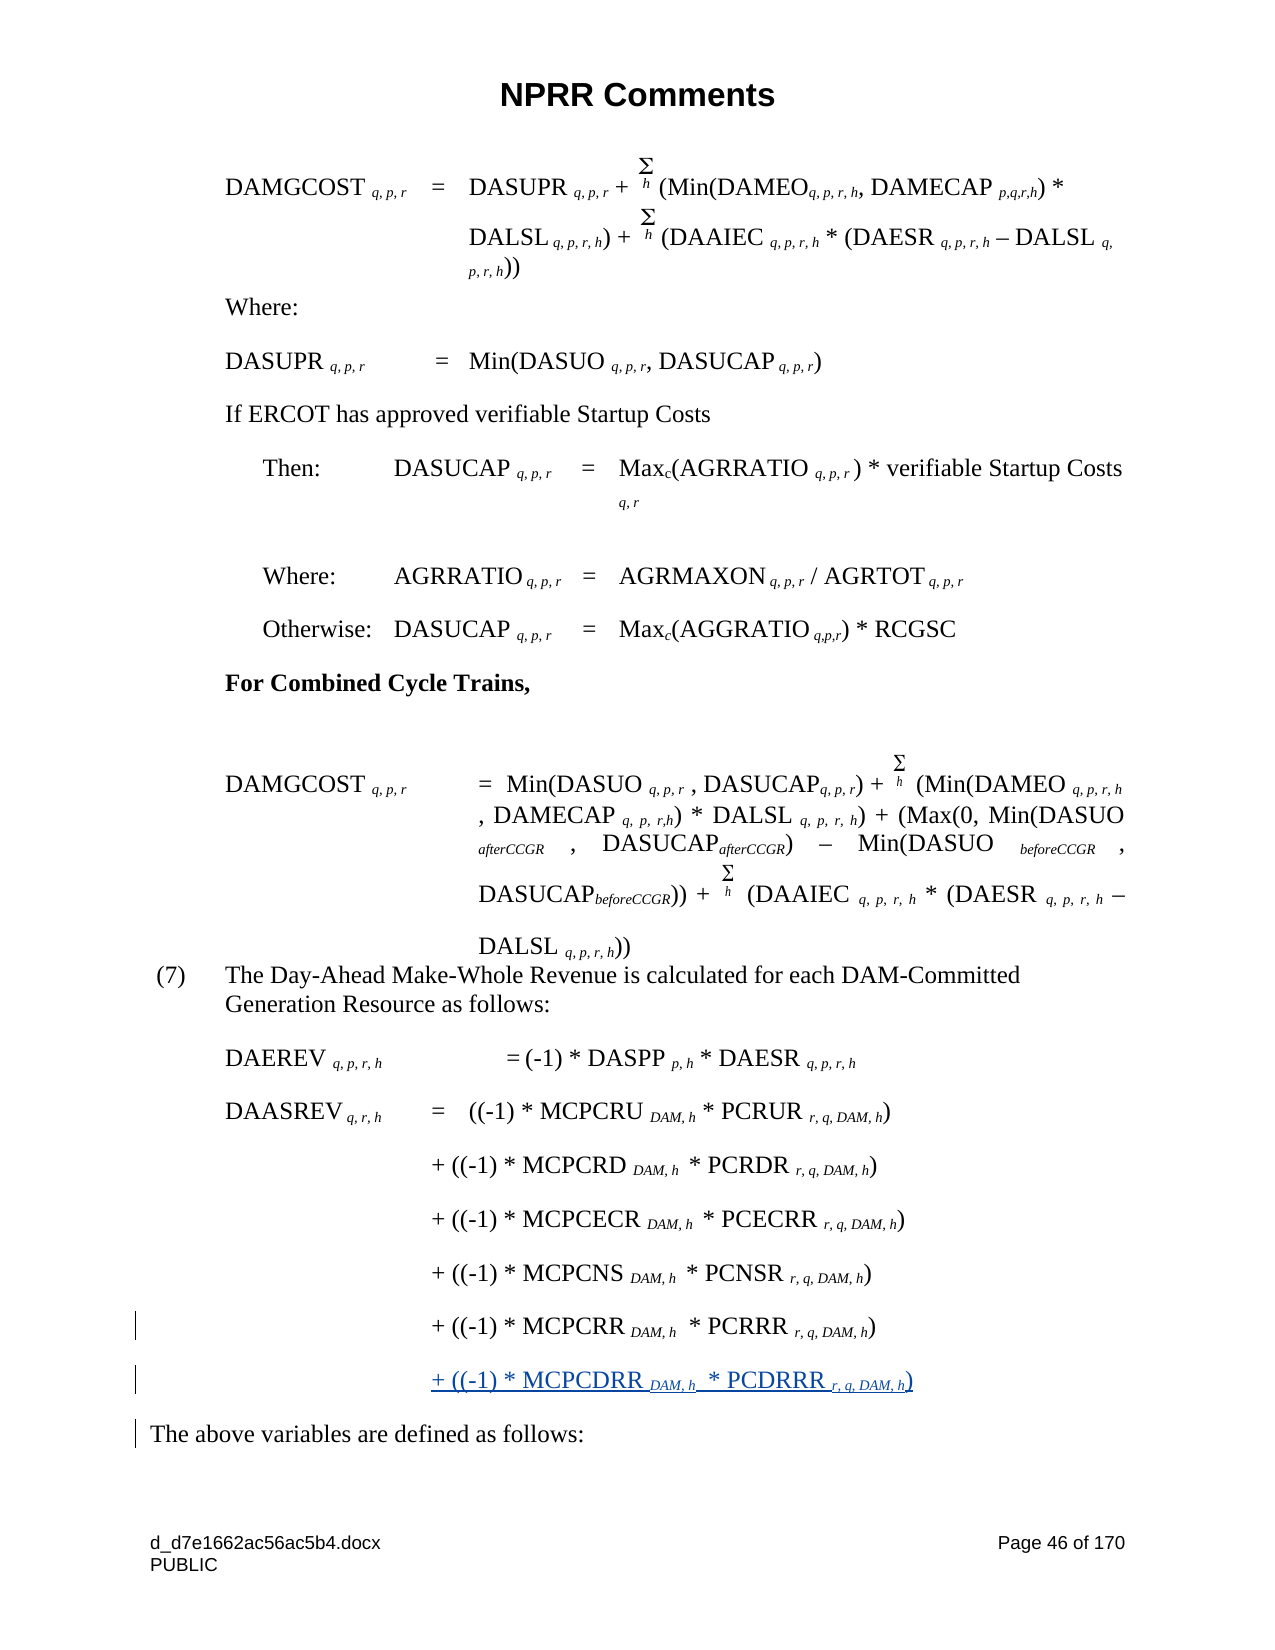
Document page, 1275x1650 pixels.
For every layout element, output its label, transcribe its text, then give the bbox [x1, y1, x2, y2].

text Where: AGRRATIO q, p, r = AGRMAXON q, p, r / AGRTOT q, p, r [262, 561, 1125, 589]
text Otherwise: DASUCAP q, p, r = Maxc(AGGRATIO q,p,r) * RCGSC [262, 614, 1125, 643]
text + ((-1) * MCPCECR DAM, h * PCECRR r, q, DAM, h) [225, 1204, 1125, 1233]
text (7) The Day-Ahead Make-Whole Revenue is calculated for each DAM-Committed Generation Resource as follows: [150, 960, 1125, 1018]
text + ((-1) * MCPCRD DAM, h * PCRDR r, q, DAM, h) [225, 1150, 1125, 1179]
text Then: DASUCAP q, p, r = Maxc(AGRRATIO q, p, r ) * verifiable Startup Costs q, r [262, 453, 1125, 511]
text For Combined Cycle Trains, [225, 668, 1125, 697]
text DAASREV q, r, h = ((-1) * MCPCRU DAM, h * PCRUR r, q, DAM, h) [225, 1096, 1125, 1125]
text Where: [225, 292, 1125, 321]
text DAMGCOST q, p, r = DASUPR q, p, r + (Min(DAMEOq, p, r, h, DAMECAP p,q,r,h) * DALSL q, p, r, h) + (DAAIEC q, p, r, h * (DAESR q, p, r, h – DALSL q, p, r, h)) [225, 150, 1125, 279]
text + ((-1) * MCPCRR DAM, h * PCRRR r, q, DAM, h) [225, 1311, 1125, 1340]
text + ((-1) * MCPCNS DAM, h * PCNSR r, q, DAM, h) [225, 1258, 1125, 1286]
text DAEREV q, p, r, h = (-1) * DASPP p, h * DAESR q, p, r, h [225, 1043, 1125, 1071]
text DAMGCOST q, p, r = Min(DASUO q, p, r , DASUCAPq, p, r) + (Min(DAMEO q, p, r, h , DAMECAP q, p, r,h) * DALSL q, p, r, h) + (Max(0, Min(DASUO afterCCGR , DASUCAPafterCCGR) – Min(DASUO beforeCCGR , DASUCAPbeforeCCGR)) + (DAAIEC q, p, r, h * (DAESR q, p, r, h – DALSL q, p, r, h)) [225, 747, 1125, 960]
text DASUPR q, p, r = Min(DASUO q, p, r, DASUCAP q, p, r) [225, 346, 1125, 374]
text The above variables are defined as follows: [150, 1419, 1125, 1448]
text If ERCOT has approved verifiable Startup Costs [225, 399, 1125, 428]
